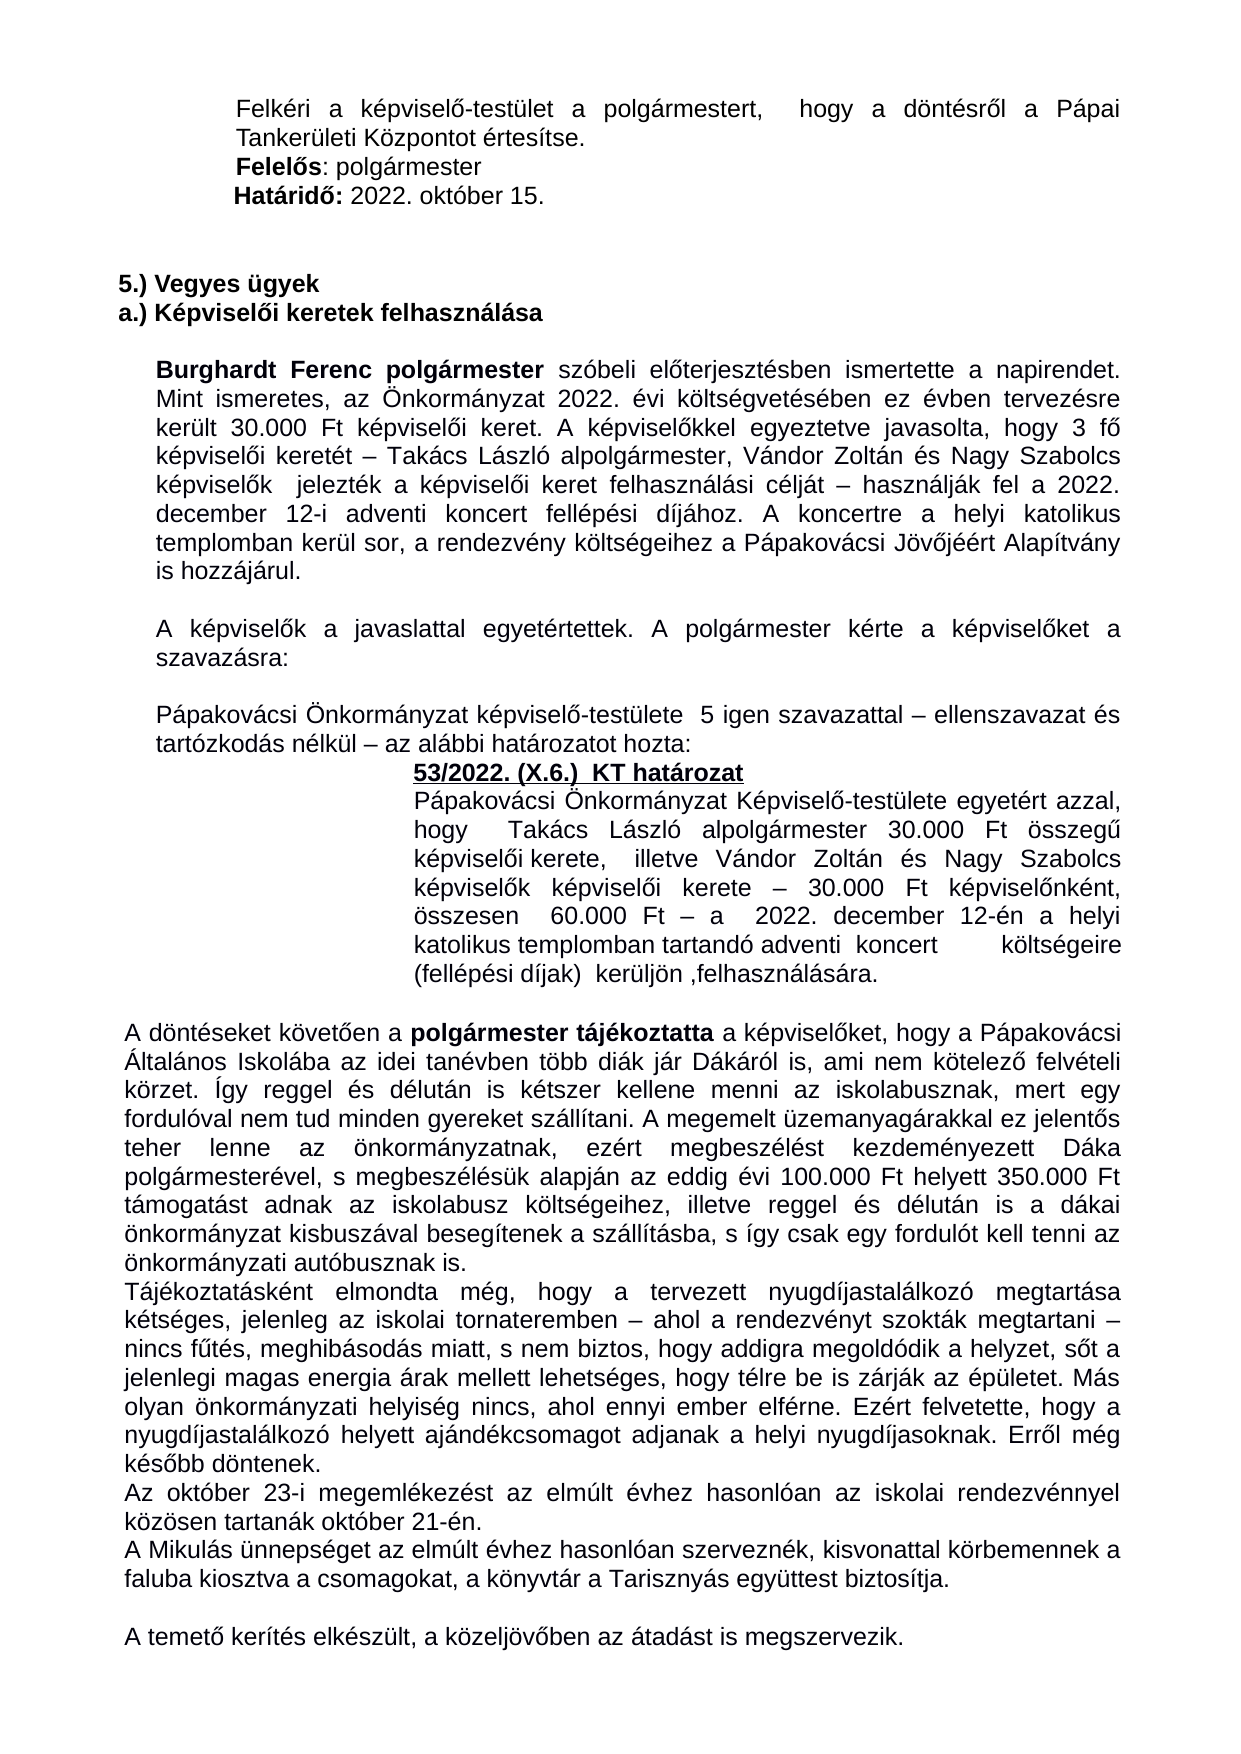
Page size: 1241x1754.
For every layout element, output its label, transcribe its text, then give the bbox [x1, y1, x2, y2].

text 5.) Vegyes ügyek [118, 269, 1122, 297]
list Határidő: 2022. október 15. [118, 181, 1122, 209]
text 53/2022. (X.6.) KT határozat [156, 757, 1122, 786]
text Tájékoztatásként elmondta még, hogy a tervezett nyugdíjastalálkozó megtartása kétséges, jelenleg az iskolai tornateremben – ahol a rendezvényt szokták megtartani – nincs fűtés, meghibásodás miatt, s nem biztos, hogy addigra megoldódik a helyzet, sőt a jelenlegi magas energia árak mellett lehetséges, hogy télre be is zárják az épületet. Más olyan önkormányzati helyiség nincs, ahol ennyi ember elférne. Ezért felvetette, hogy a nyugdíjastalálkozó helyett ajándékcsomagot adjanak a helyi nyugdíjasoknak. Erről még később döntenek. [124, 1277, 1122, 1478]
text Pápakovácsi Önkormányzat Képviselő-testülete egyetért azzal, hogy Takács László alpolgármester 30.000 Ft összegű képviselői kerete, illetve Vándor Zoltán és Nagy Szabolcs képviselők képviselői kerete – 30.000 Ft képviselőnként, összesen 60.000 Ft – a 2022. december 12-én a helyi katolikus templomban tartandó adventi koncert költségeire (fellépési díjak) kerüljön ,felhasználására. [340, 786, 1122, 987]
text Burghardt Ferenc polgármester szóbeli előterjesztésben ismertette a napirendet. Mint ismeretes, az Önkormányzat 2022. évi költségvetésében ez évben tervezésre került 30.000 Ft képviselői keret. A képviselőkkel egyeztetve javasolta, hogy 3 fő képviselői keretét – Takács László alpolgármester, Vándor Zoltán és Nagy Szabolcs képviselők jelezték a képviselői keret felhasználási célját – használják fel a 2022. december 12-i adventi koncert fellépési díjához. A koncertre a helyi katolikus templomban kerül sor, a rendezvény költségeihez a Pápakovácsi Jövőjéért Alapítvány is hozzájárul. [156, 355, 1122, 585]
text a.) Képviselői keretek felhasználása [118, 297, 1122, 326]
text A döntéseket követően a polgármester tájékoztatta a képviselőket, hogy a Pápakovácsi Általános Iskolába az idei tanévben több diák jár Dákáról is, ami nem kötelező felvételi körzet. Így reggel és délután is kétszer kellene menni az iskolabusznak, mert egy fordulóval nem tud minden gyereket szállítani. A megemelt üzemanyagárakkal ez jelentős teher lenne az önkormányzatnak, ezért megbeszélést kezdeményezett Dáka polgármesterével, s megbeszélésük alapján az eddig évi 100.000 Ft helyett 350.000 Ft támogatást adnak az iskolabusz költségeihez, illetve reggel és délután is a dákai önkormányzat kisbuszával besegítenek a szállításba, s így csak egy fordulót kell tenni az önkormányzati autóbusznak is. [124, 1018, 1122, 1277]
text Pápakovácsi Önkormányzat képviselő-testülete 5 igen szavazattal – ellenszavazat és tartózkodás nélkül – az alábbi határozatot hozta: [156, 700, 1122, 757]
text A képviselők a javaslattal egyetértettek. A polgármester kérte a képviselőket a szavazásra: [156, 614, 1122, 671]
list Felelős: polgármester [162, 152, 1122, 181]
list Felkéri a képviselő-testület a polgármestert, hogy a döntésről a Pápai Tankerületi Központot értesítse. [236, 94, 1122, 152]
text A Mikulás ünnepséget az elmúlt évhez hasonlóan szerveznék, kisvonattal körbemennek a faluba kiosztva a csomagokat, a könyvtár a Tarisznyás együttest biztosítja. [124, 1536, 1122, 1593]
text Az október 23-i megemlékezést az elmúlt évhez hasonlóan az iskolai rendezvénnyel közösen tartanák október 21-én. [124, 1478, 1122, 1536]
text A temető kerítés elkészült, a közeljövőben az átadást is megszervezik. [124, 1622, 1122, 1651]
